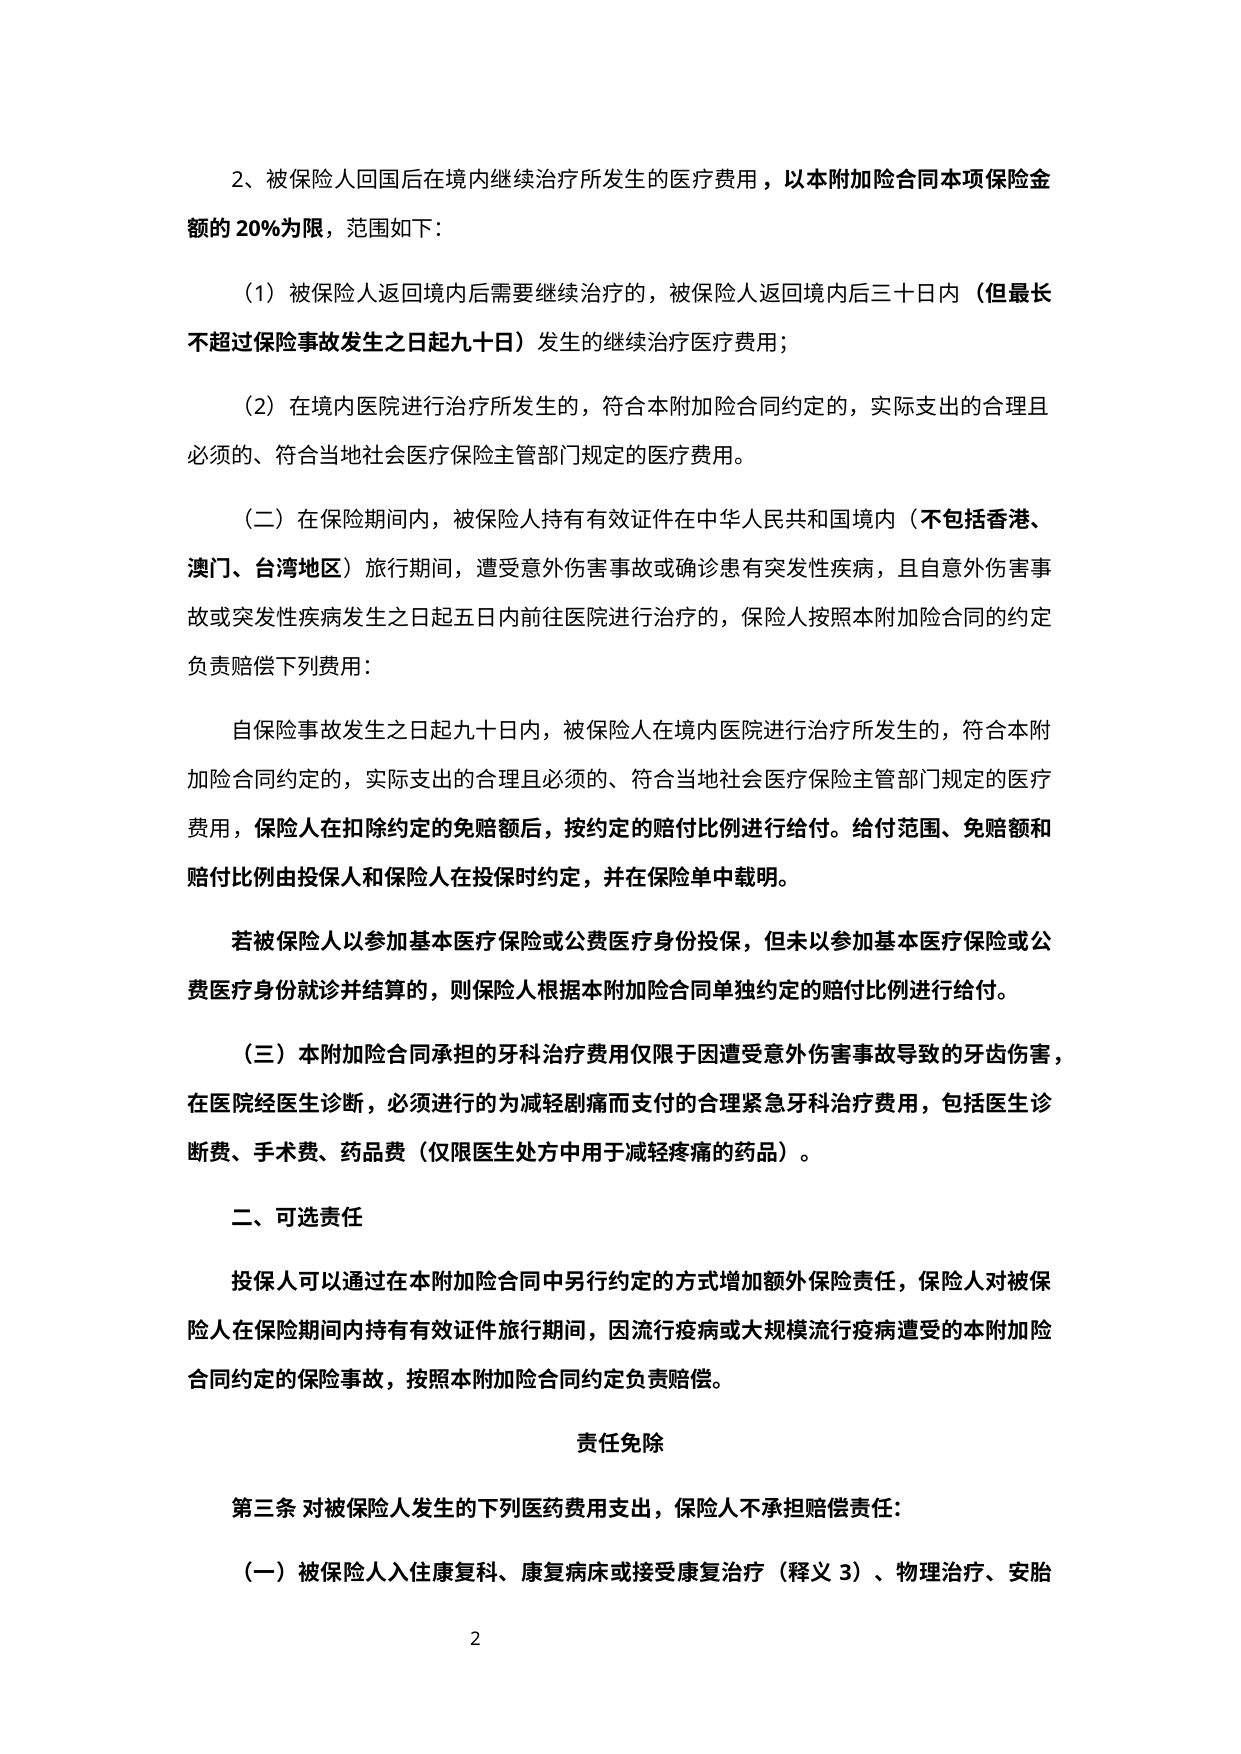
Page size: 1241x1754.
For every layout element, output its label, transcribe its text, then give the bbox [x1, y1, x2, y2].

text （2）在境内医院进行治疗所发生的，符合本附加险合同约定的，实际支出的合理且必须的、符合当地社会医疗保险主管部门规定的医疗费用。 [187, 389, 1053, 470]
text 投保人可以通过在本附加险合同中另行约定的方式增加额外保险责任，保险人对被保险人在保险期间内持有有效证件旅行期间，因流行疫病或大规模流行疫病遭受的本附加险合同约定的保险事故，按照本附加险合同约定负责赔偿。 [187, 1264, 1053, 1394]
text （1）被保险人返回境内后需要继续治疗的，被保险人返回境内后三十日内（但最长不超过保险事故发生之日起九十日）发生的继续治疗医疗费用； [187, 275, 1053, 357]
text 第三条 对被保险人发生的下列医药费用支出，保险人不承担赔偿责任： [187, 1490, 1053, 1523]
text 若被保险人以参加基本医疗保险或公费医疗身份投保，但未以参加基本医疗保险或公费医疗身份就诊并结算的，则保险人根据本附加险合同单独约定的赔付比例进行给付。 [187, 924, 1053, 1005]
text 责任免除 [187, 1426, 1053, 1458]
text 二、可选责任 [187, 1199, 1053, 1232]
text （二）在保险期间内，被保险人持有有效证件在中华人民共和国境内（不包括香港、澳门、台湾地区）旅行期间，遭受意外伤害事故或确诊患有突发性疾病，且自意外伤害事故或突发性疾病发生之日起五日内前往医院进行治疗的，保险人按照本附加险合同的约定负责赔偿下列费用： [187, 502, 1053, 681]
text （三）本附加险合同承担的牙科治疗费用仅限于因遭受意外伤害事故导致的牙齿伤害，在医院经医生诊断，必须进行的为减轻剧痛而支付的合理紧急牙科治疗费用，包括医生诊断费、手术费、药品费（仅限医生处方中用于减轻疼痛的药品）。 [187, 1037, 1053, 1167]
text 2、被保险人回国后在境内继续治疗所发生的医疗费用，以本附加险合同本项保险金额的20%为限，范围如下： [187, 162, 1053, 243]
text 自保险事故发生之日起九十日内，被保险人在境内医院进行治疗所发生的，符合本附加险合同约定的，实际支出的合理且必须的、符合当地社会医疗保险主管部门规定的医疗费用，保险人在扣除约定的免赔额后，按约定的赔付比例进行给付。给付范围、免赔额和赔付比例由投保人和保险人在投保时约定，并在保险单中载明。 [187, 713, 1053, 892]
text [187, 1555, 1053, 1587]
